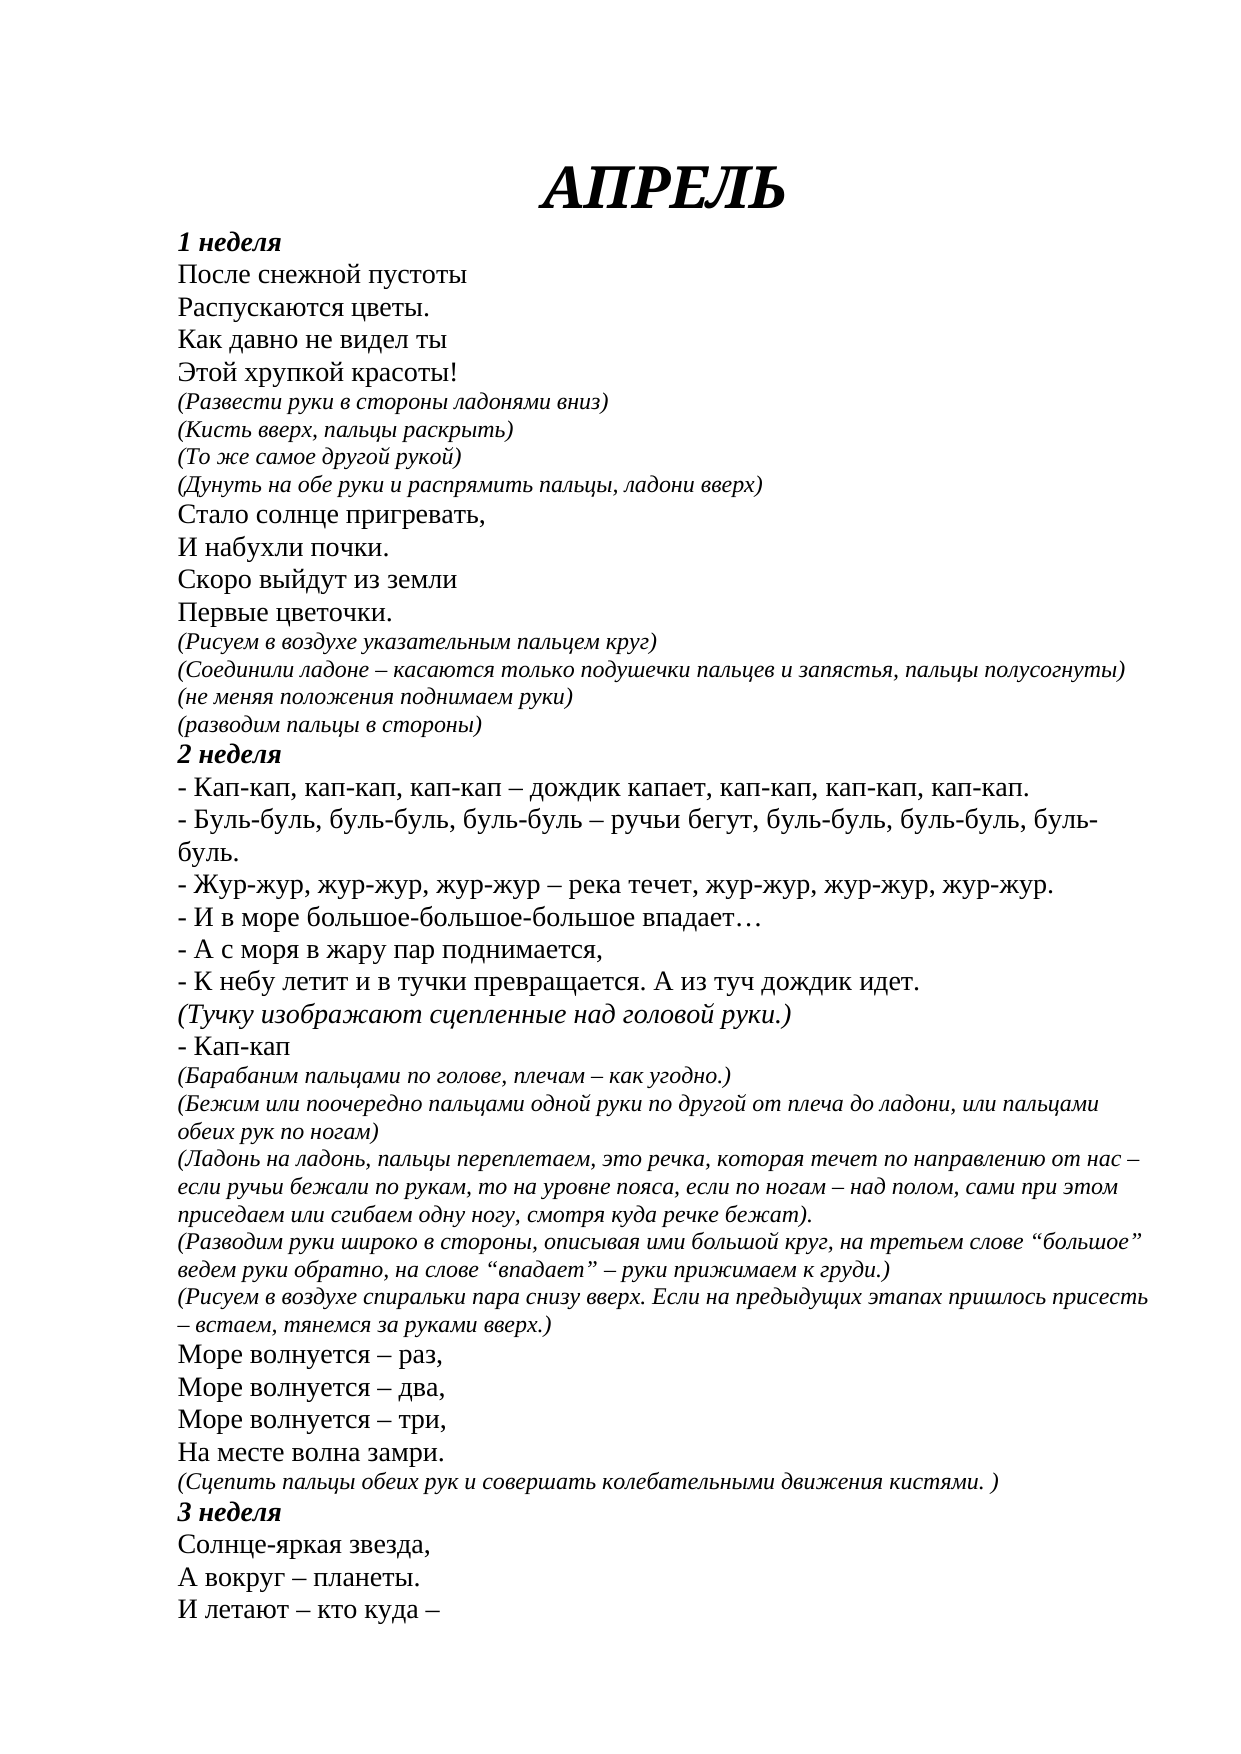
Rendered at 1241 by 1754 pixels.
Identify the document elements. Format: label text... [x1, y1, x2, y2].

text А вокруг – планеты. [177, 1559, 1152, 1592]
text Первые цветочки. [177, 595, 1152, 627]
text (Рисуем в воздухе спиральки пара снизу вверх. Если на предыдущих этапах пришлось присесть – встаем, тянемся за руками вверх.) [177, 1282, 1152, 1338]
text АПРЕЛЬ [177, 146, 1152, 225]
text - Буль-буль, буль-буль, буль-буль – ручьи бегут, буль-буль, буль-буль, буль-буль. [177, 802, 1152, 867]
text (Соединили ладоне – касаются только подушечки пальцев и запястья, пальцы полусогнуты) [177, 655, 1152, 682]
text - Жур-жур, жур-жур, жур-жур – река течет, жур-жур, жур-жур, жур-жур. [177, 867, 1152, 899]
text Скоро выйдут из земли [177, 562, 1152, 595]
text Этой хрупкой красоты! [177, 355, 1152, 387]
text Солнце-яркая звезда, [177, 1527, 1152, 1559]
text 2 неделя [177, 738, 1152, 770]
text (не меняя положения поднимаем руки) [177, 682, 1152, 710]
text - И в море большое-большое-большое впадает… [177, 899, 1152, 932]
text - Кап-кап [177, 1029, 1152, 1062]
text - Кап-кап, кап-кап, кап-кап – дождик капает, кап-кап, кап-кап, кап-кап. [177, 770, 1152, 802]
text Как давно не видел ты [177, 322, 1152, 355]
text Стало солнце пригревать, [177, 498, 1152, 530]
text (Кисть вверх, пальцы раскрыть) [177, 415, 1152, 442]
text (Барабаним пальцами по голове, плечам – как угодно.) [177, 1062, 1152, 1089]
text После снежной пустоты [177, 258, 1152, 290]
text - К небу летит и в тучки превращается. А из туч дождик идет. [177, 964, 1152, 997]
text (Бежим или поочередно пальцами одной руки по другой от плеча до ладони, или пальцами обеих рук по ногам) [177, 1089, 1152, 1144]
text (Развести руки в стороны ладонями вниз) [177, 387, 1152, 415]
text (разводим пальцы в стороны) [177, 710, 1152, 738]
text 1 неделя [177, 225, 1152, 258]
text (Рисуем в воздухе указательным пальцем круг) [177, 627, 1152, 655]
text 3 неделя [177, 1495, 1152, 1527]
text Море волнуется – три, [177, 1402, 1152, 1435]
text И набухли почки. [177, 530, 1152, 562]
text - А с моря в жару пар поднимается, [177, 932, 1152, 964]
text (Дунуть на обе руки и распрямить пальцы, ладони вверх) [177, 470, 1152, 498]
text (Разводим руки широко в стороны, описывая ими большой круг, на третьем слове “большое” ведем руки обратно, на слове “впадает” – руки прижимаем к груди.) [177, 1227, 1152, 1282]
text (Сцепить пальцы обеих рук и совершать колебательными движения кистями. ) [177, 1467, 1152, 1495]
text Распускаются цветы. [177, 290, 1152, 322]
text Море волнуется – раз, [177, 1338, 1152, 1370]
text Море волнуется – два, [177, 1370, 1152, 1402]
text (Тучку изображают сцепленные над головой руки.) [177, 997, 1152, 1029]
text И летают – кто куда – [177, 1592, 1152, 1624]
text (Ладонь на ладонь, пальцы переплетаем, это речка, которая течет по направлению от нас – если ручьи бежали по рукам, то на уровне пояса, если по ногам – над полом, сами при этом приседаем или сгибаем одну ногу, смотря куда речке бежат). [177, 1144, 1152, 1227]
text На месте волна замри. [177, 1435, 1152, 1467]
text (То же самое другой рукой) [177, 442, 1152, 470]
